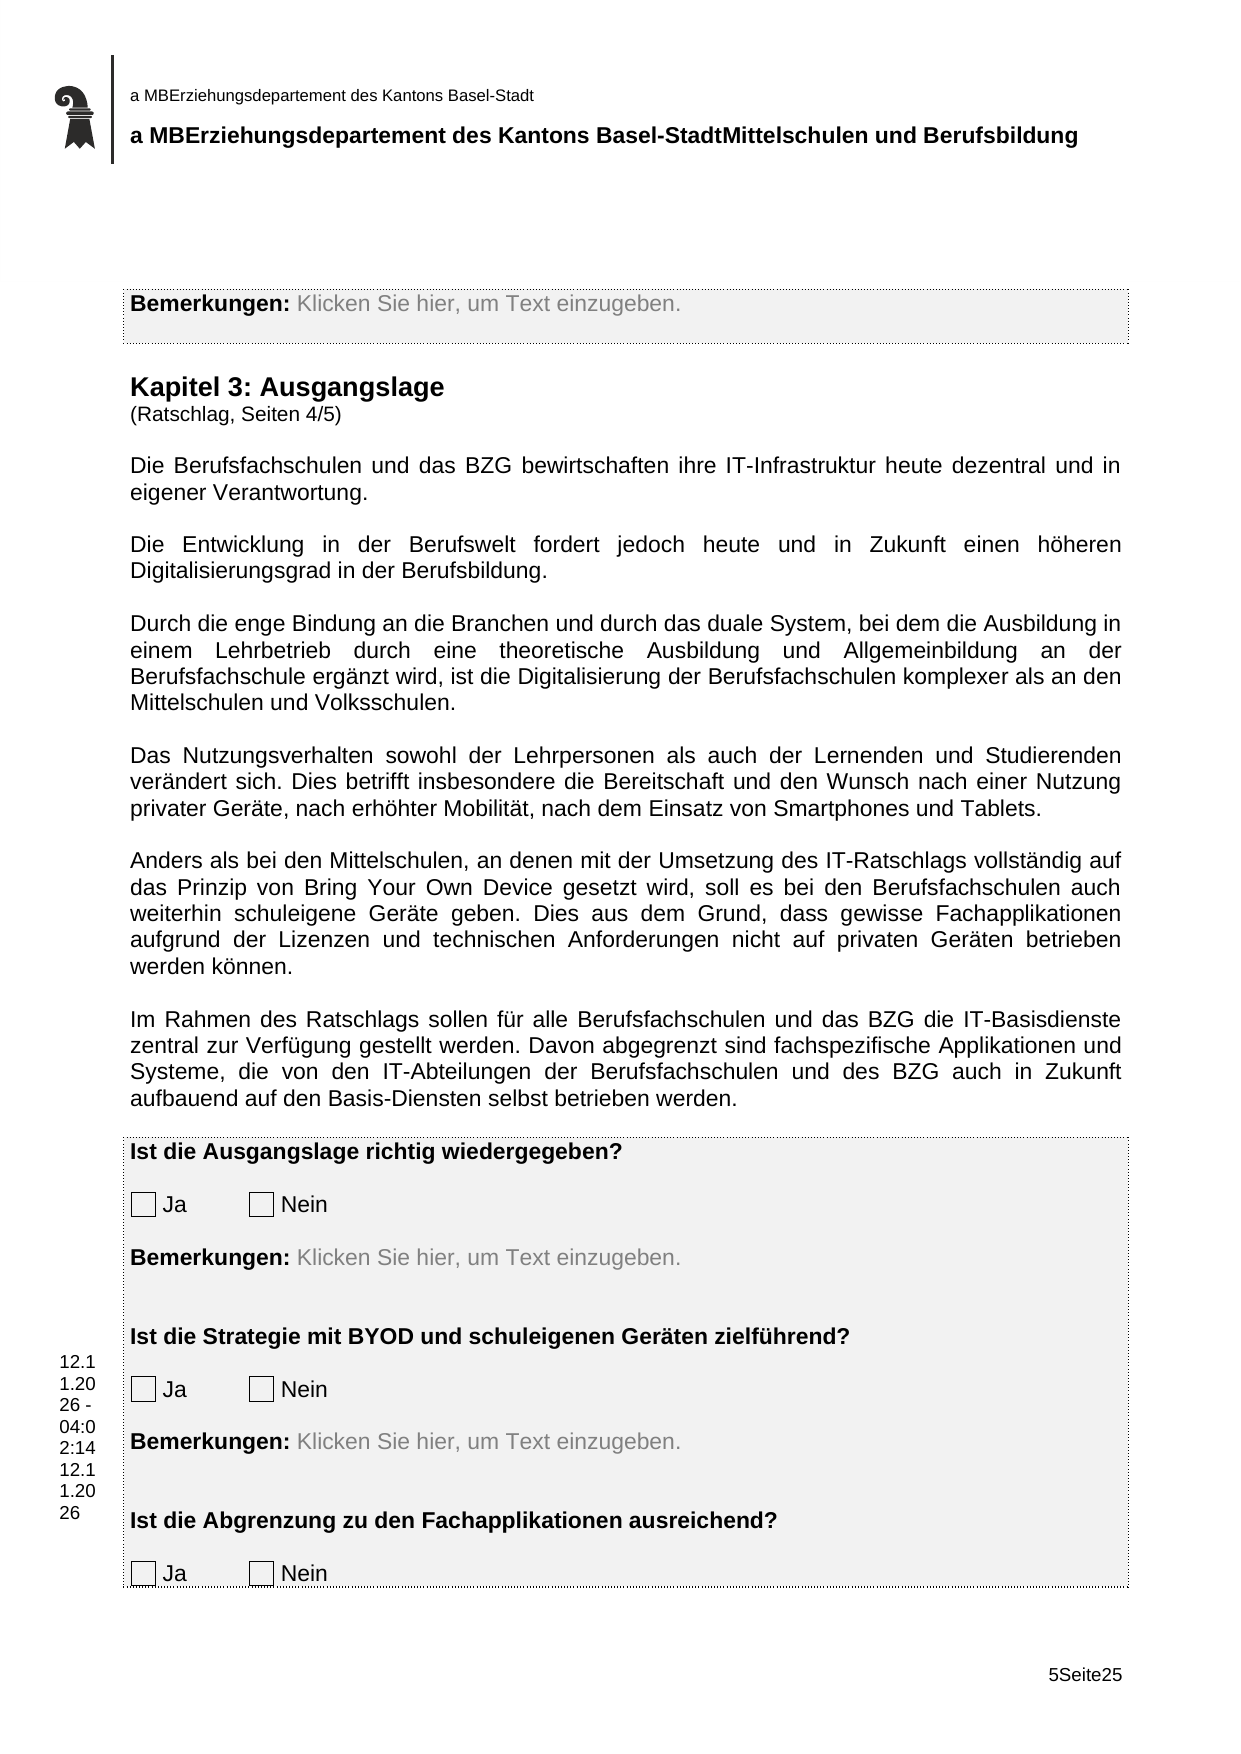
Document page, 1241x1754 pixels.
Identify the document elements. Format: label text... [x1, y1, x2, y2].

text Im Rahmen des Ratschlags sollen für alle Berufsfachschulen und das BZG die IT-Basisdienste zentral zur Verfügung gestellt werden. Davon abgegrenzt sind fachspezifische Applikationen und Systeme, die von den IT-Abteilungen der Berufsfachschulen und des BZG auch in Zukunft aufbauend auf den Basis-Diensten selbst betrieben werden. [130, 1006, 1122, 1111]
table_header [124, 289, 1128, 343]
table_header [124, 1137, 1128, 1586]
text Anders als bei den Mittelschulen, an denen mit der Umsetzung des IT-Ratschlags vollständig auf das Prinzip von Bring Your Own Device gesetzt wird, soll es bei den Berufsfachschulen auch weiterhin schuleigene Geräte geben. Dies aus dem Grund, dass gewisse Fachapplikationen aufgrund der Lizenzen und technischen Anforderungen nicht auf privaten Geräten betrieben werden können. [130, 847, 1122, 979]
text Kapitel 3: Ausgangslage [130, 371, 1122, 402]
text (Ratschlag, Seiten 4/5) [130, 402, 1122, 426]
text Die Berufsfachschulen und das BZG bewirtschaften ihre IT-Infrastruktur heute dezentral und in eigener Verantwortung. [130, 452, 1122, 505]
text Die Entwicklung in der Berufswelt fordert jedoch heute und in Zukunft einen höheren Digitalisierungsgrad in der Berufsbildung. [130, 531, 1122, 584]
text Durch die enge Bindung an die Branchen und durch das duale System, bei dem die Ausbildung in einem Lehrbetrieb durch eine theoretische Ausbildung und Allgemeinbildung an der Berufsfachschule ergänzt wird, ist die Digitalisierung der Berufsfachschulen komplexer als an den Mittelschulen und Volksschulen. [130, 610, 1122, 716]
text Das Nutzungsverhalten sowohl der Lehrpersonen als auch der Lernenden und Studierenden verändert sich. Dies betrifft insbesondere die Bereitschaft und den Wunsch nach einer Nutzung privater Geräte, nach erhöhter Mobilität, nach dem Einsatz von Smartphones und Tablets. [130, 742, 1122, 821]
